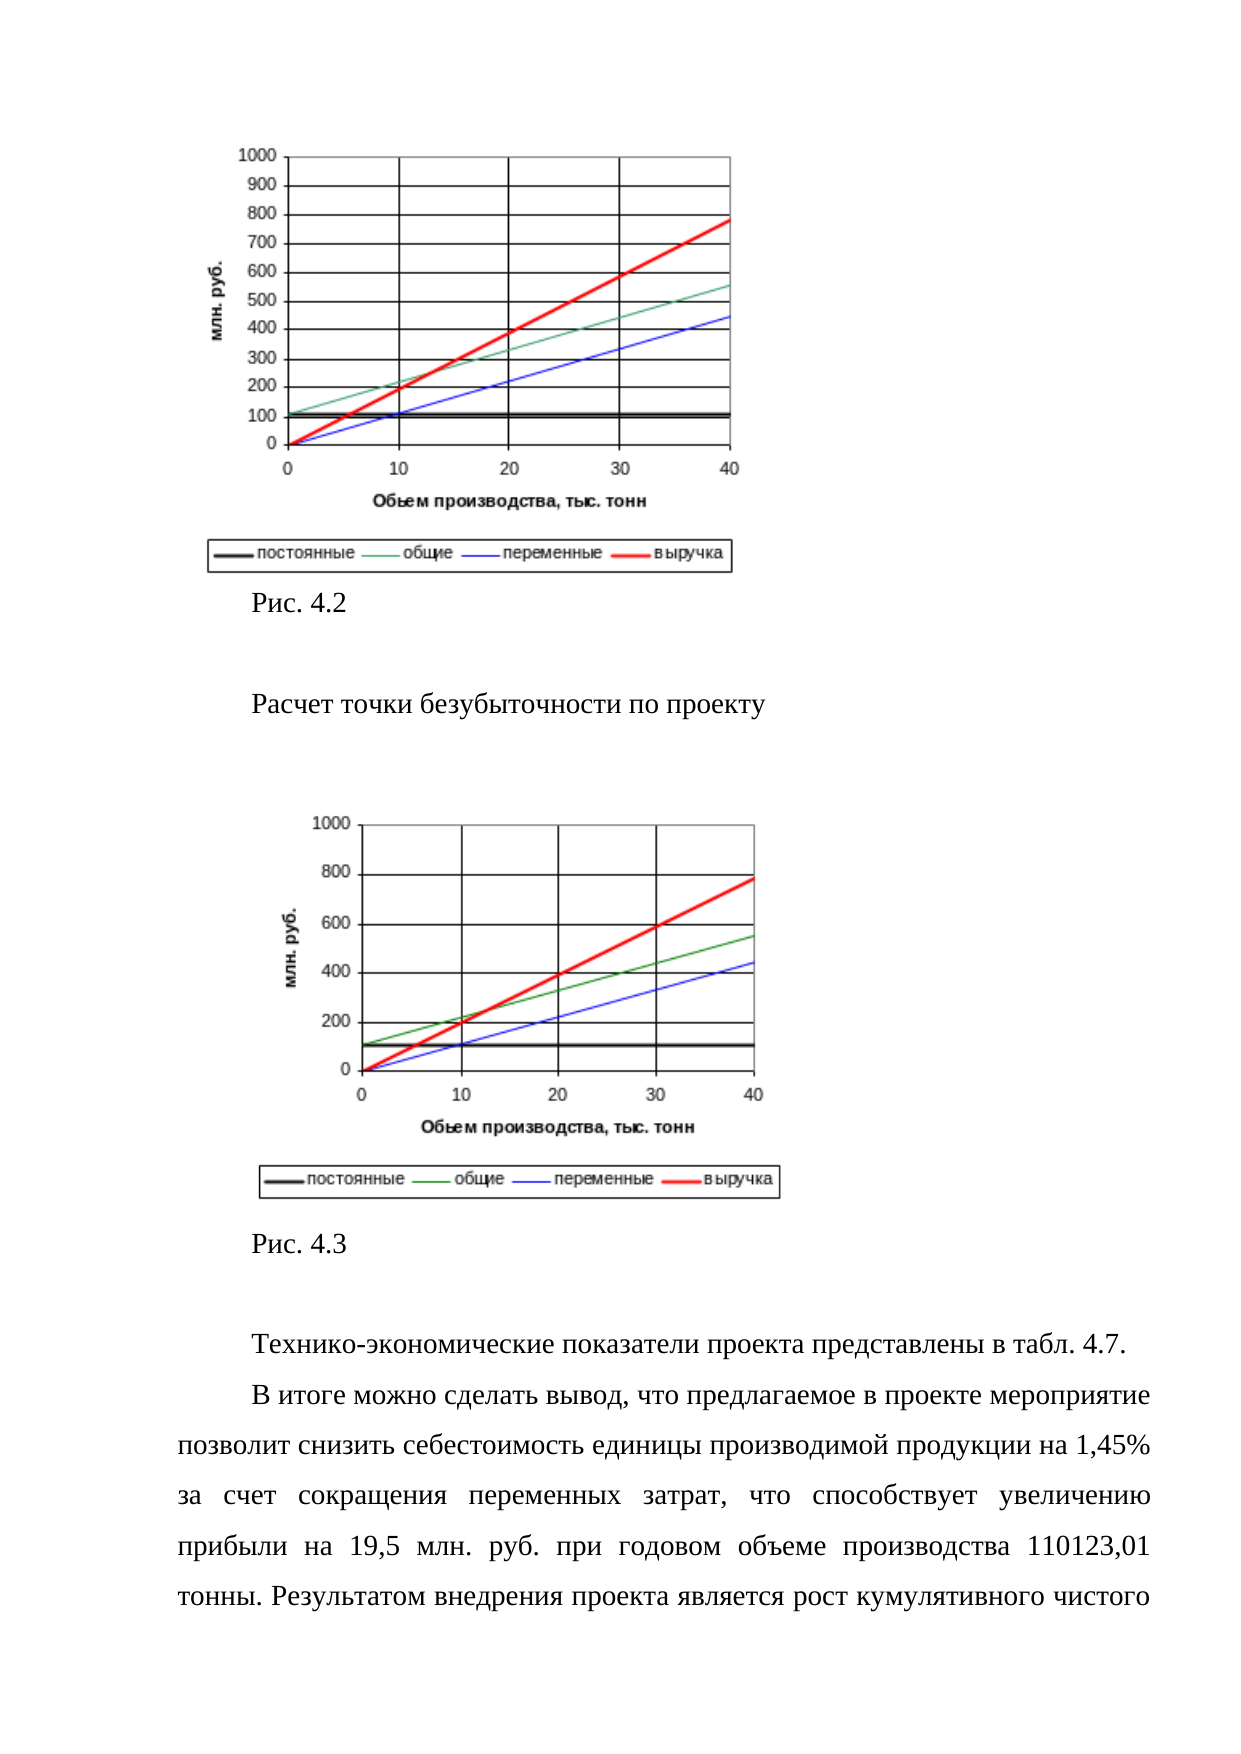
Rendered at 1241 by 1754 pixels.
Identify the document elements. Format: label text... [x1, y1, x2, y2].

text Рис. 4.2 [177, 585, 1152, 619]
text Рис. 4.3 [177, 1226, 1152, 1259]
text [177, 1377, 1152, 1612]
subtitle Технико-экономические показатели проекта представлены в табл. 4.7. [177, 1327, 1152, 1360]
text Расчет точки безубыточности по проекту [177, 686, 1152, 719]
